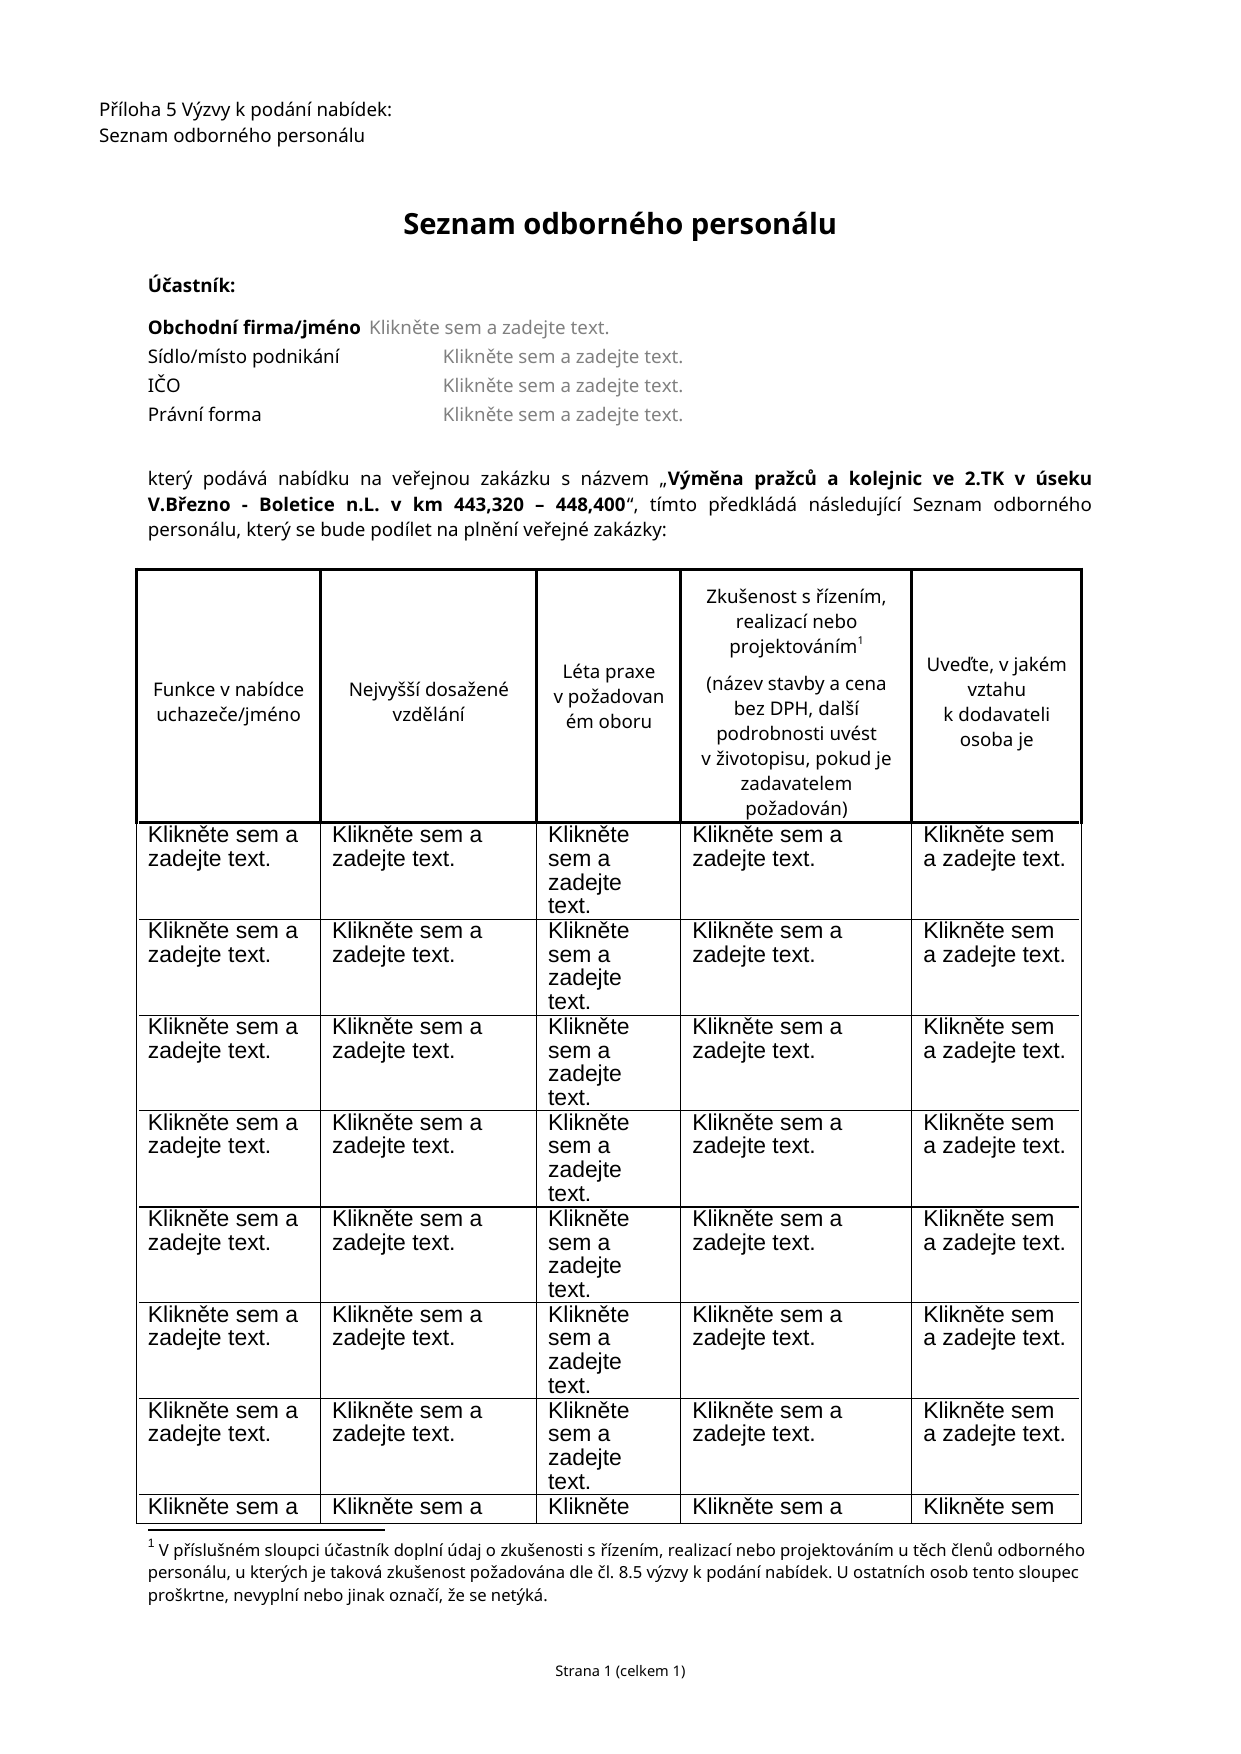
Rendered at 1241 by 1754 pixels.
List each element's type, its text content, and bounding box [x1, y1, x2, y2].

text Právní forma [148, 398, 1093, 427]
table_header Uveďte, v jakém vztahu k dodavateli osoba je [913, 571, 1080, 821]
table_header Léta praxe v požadovaném oboru [538, 571, 679, 821]
text IČO [148, 369, 1093, 398]
text Obchodní firma/jméno [148, 311, 1093, 340]
text Účastník: [148, 268, 1093, 299]
text který podává nabídku na veřejnou zakázku s názvem „Výměna pražců a kolejnic ve 2.TK v úseku V.Březno - Boletice n.L. v km 443,320 – 448,400“, tímto předkládá následující Seznam odborného personálu, který se bude podílet na plnění veřejné zakázky: [148, 465, 1093, 542]
text Sídlo/místo podnikání [148, 340, 1093, 369]
title Seznam odborného personálu [148, 203, 1093, 243]
table_header Zkušenost s řízením, realizací nebo projektováním (název stavby a cena bez DPH, další podrobnosti uvést v životopisu, pokud je zadavatelem požadován) [682, 571, 910, 821]
table_header Funkce v nabídce uchazeče/jméno [138, 571, 319, 821]
table_header Nejvyšší dosažené vzdělání [322, 571, 535, 821]
